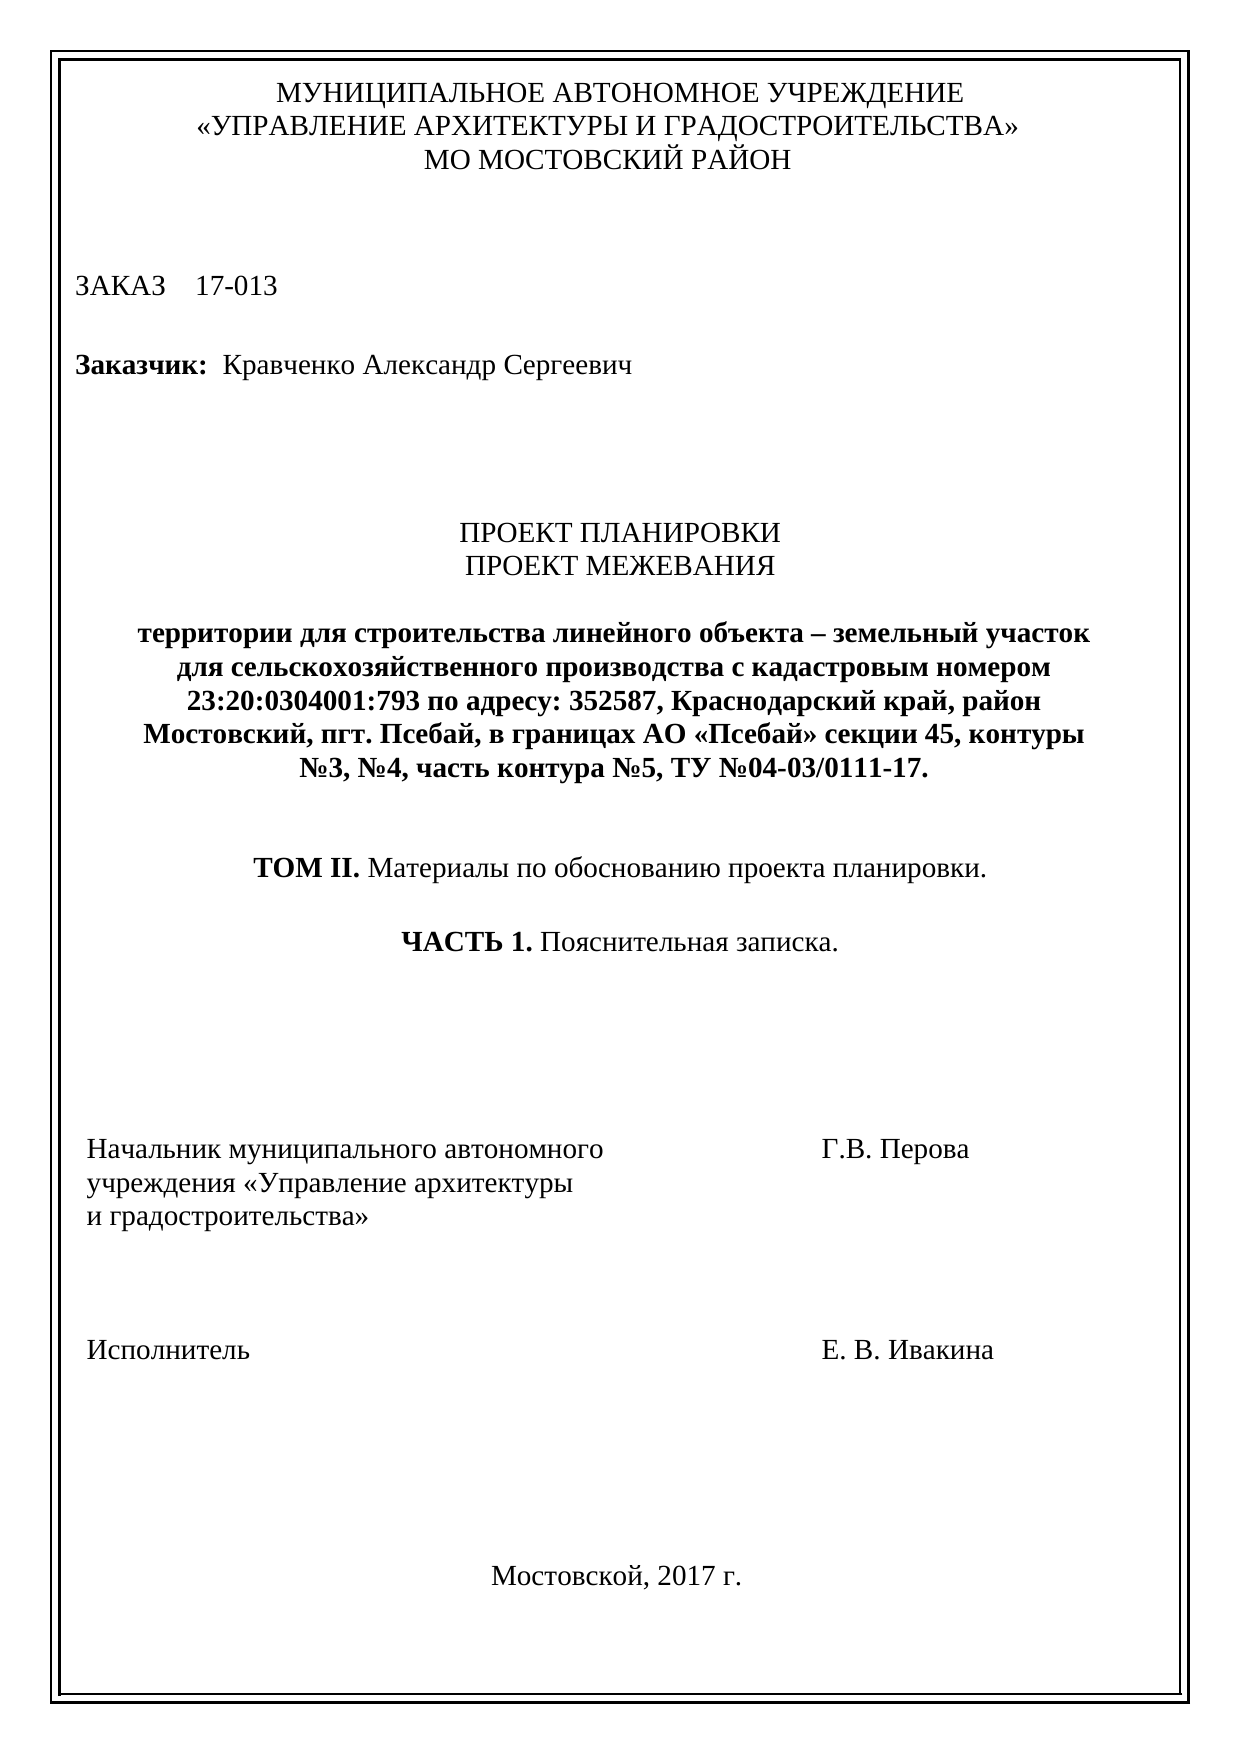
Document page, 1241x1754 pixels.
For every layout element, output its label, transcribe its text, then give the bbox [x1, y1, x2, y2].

text ПРОЕКТ ПЛАНИРОВКИ [75, 515, 1165, 548]
text Мостовской, 2017 г. [75, 1558, 1165, 1591]
text ПРОЕКТ МЕЖЕВАНИЯ [75, 548, 1165, 582]
text ТОМ II. Материалы по обоснованию проекта планировки. [75, 850, 1165, 884]
table_cell Исполнитель [75, 1232, 810, 1399]
table_header Начальник муниципального автономного учреждения «Управление архитектуры и градостроительства» [75, 1131, 810, 1232]
text ЧАСТЬ 1. Пояснительная записка. [75, 924, 1165, 957]
table_cell Е. В. Ивакина [810, 1232, 1042, 1399]
text Заказчик: Кравченко Александр Сергеевич [75, 347, 1165, 381]
title ЗАКАЗ 17-013 [75, 268, 1165, 301]
text МУНИЦИПАЛЬНОЕ АВТОНОМНОЕ УЧРЕЖДЕНИЕ [75, 75, 1165, 108]
table_header Г.В. Перова [810, 1131, 1042, 1232]
text МО МОСТОВСКИЙ РАЙОН [61, 142, 1165, 176]
text территории для строительства линейного объекта – земельный участок для сельскохозяйственного производства с кадастровым номером 23:20:0304001:793 по адресу: 352587, Краснодарский край, район Мостовский, пгт. Псебай, в границах АО «Псебай» секции 45, контуры №3, №4, часть контура №5, ТУ №04-03/0111-17. [119, 616, 1109, 783]
text «УПРАВЛЕНИЕ АРХИТЕКТУРЫ И ГРАДОСТРОИТЕЛЬСТВА» [61, 108, 1165, 142]
